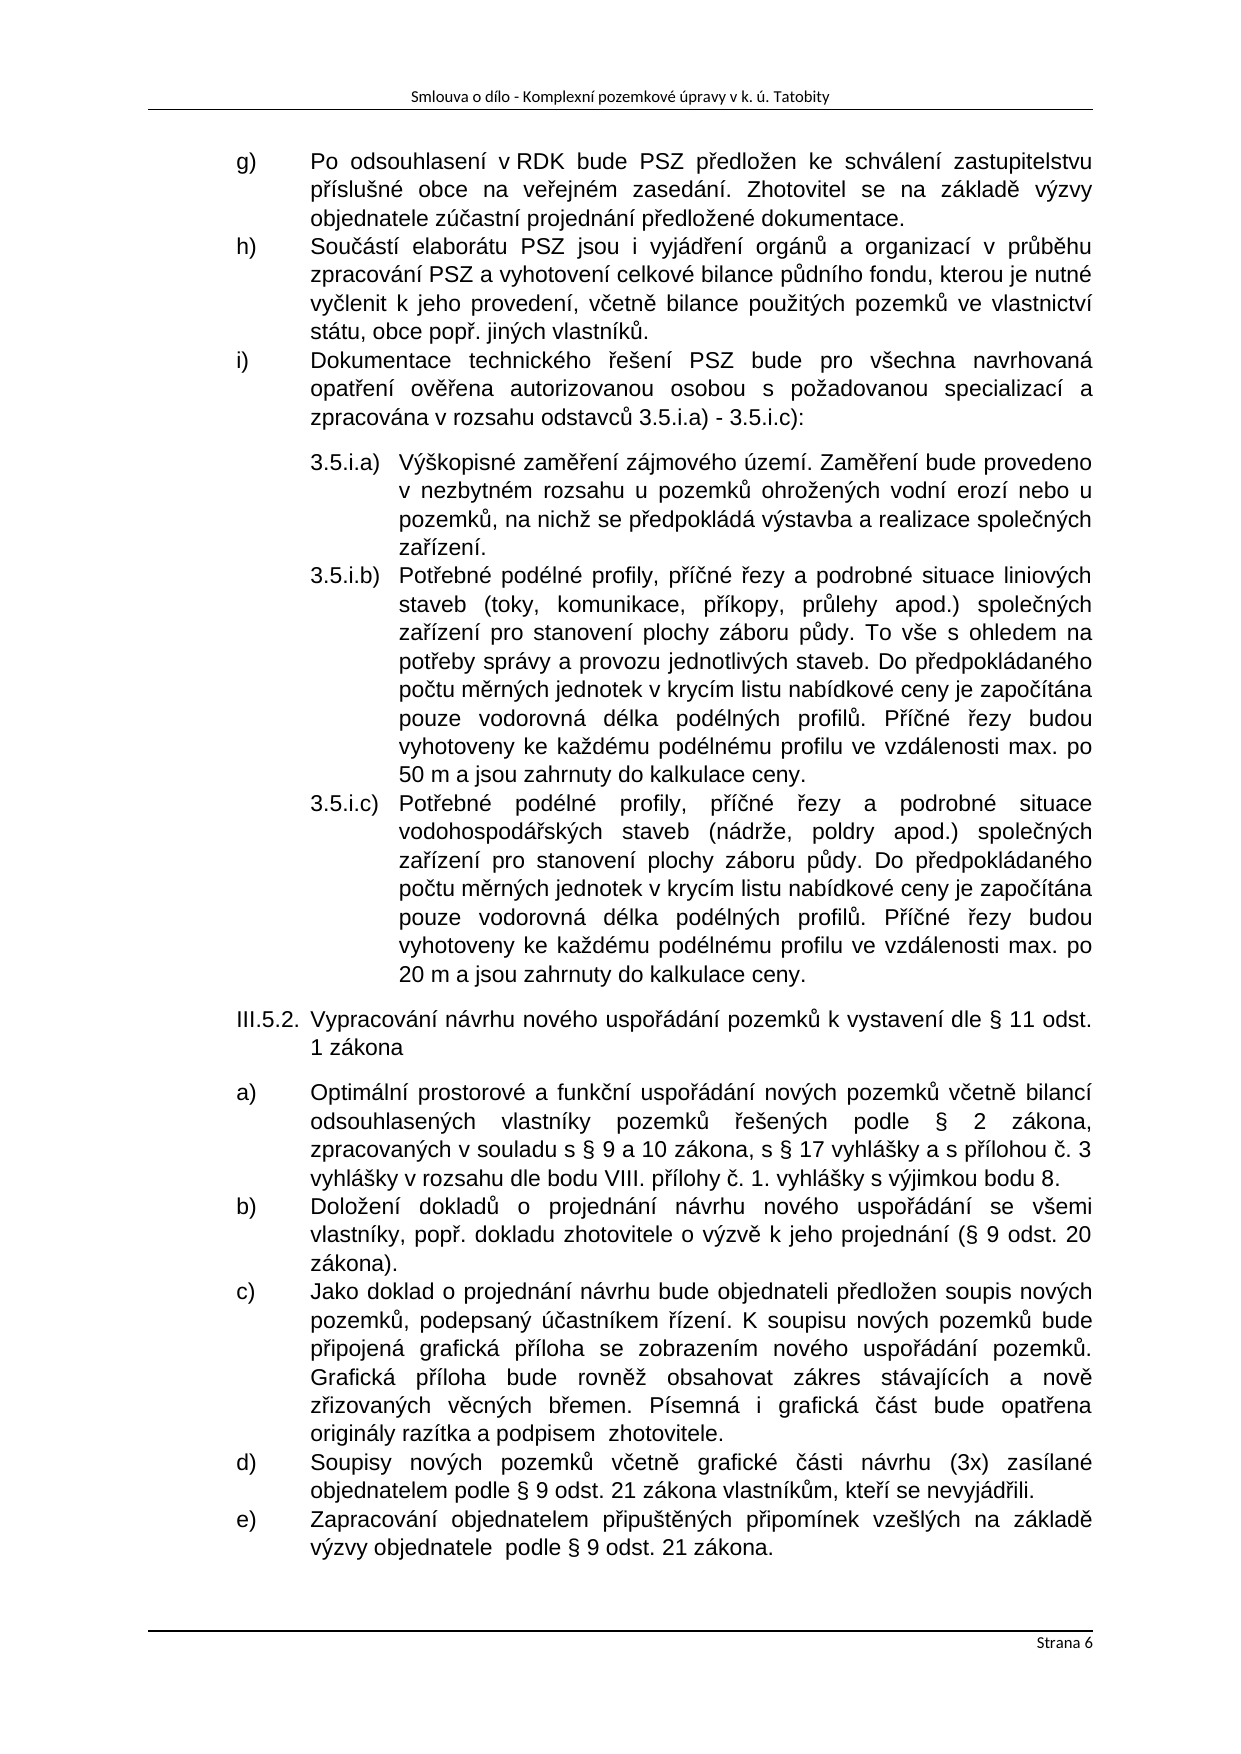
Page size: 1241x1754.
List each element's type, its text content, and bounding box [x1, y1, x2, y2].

text Jako doklad o projednání návrhu bude objednateli předložen soupis nových pozemků, podepsaný účastníkem řízení. K soupisu nových pozemků bude připojená grafická příloha se zobrazením nového uspořádání pozemků. Grafická příloha bude rovněž obsahovat zákres stávajících a nově zřizovaných věcných břemen. Písemná i grafická část bude opatřena originály razítka a podpisem zhotovitele. [236, 1278, 1093, 1447]
text Zapracování objednatelem připuštěných připomínek vzešlých na základě výzvy objednatele podle § 9 odst. 21 zákona. [236, 1506, 1093, 1561]
text Vypracování návrhu nového uspořádání pozemků k vystavení dle § 11 odst. 1 zákona [236, 1006, 1093, 1060]
text Optimální prostorové a funkční uspořádání nových pozemků včetně bilancí odsouhlasených vlastníky pozemků řešených podle § 2 zákona, zpracovaných v souladu s § 9 a 10 zákona, s § 17 vyhlášky a s přílohou č. 3 vyhlášky v rozsahu dle bodu VIII. přílohy č. 1. vyhlášky s výjimkou bodu 8. [236, 1079, 1093, 1191]
list 3.5.i.c) Potřebné podélné profily, příčné řezy a podrobné situace vodohospodářských staveb (nádrže, poldry apod.) společných zařízení pro stanovení plochy záboru půdy. Do předpokládaného počtu měrných jednotek v krycím listu nabídkové ceny je započítána pouze vodorovná délka podélných profilů. Příčné řezy budou vyhotoveny ke každému podélnému profilu ve vzdálenosti max. po 20 m a jsou zahrnuty do kalkulace ceny. [310, 790, 1093, 987]
text Po odsouhlasení v RDK bude PSZ předložen ke schválení zastupitelstvu příslušné obce na veřejném zasedání. Zhotovitel se na základě výzvy objednatele zúčastní projednání předložené dokumentace. [236, 148, 1093, 231]
text Součástí elaborátu PSZ jsou i vyjádření orgánů a organizací v průběhu zpracování PSZ a vyhotovení celkové bilance půdního fondu, kterou je nutné vyčlenit k jeho provedení, včetně bilance použitých pozemků ve vlastnictví státu, obce popř. jiných vlastníků. [236, 233, 1093, 344]
text Soupisy nových pozemků včetně grafické části návrhu (3x) zasílané objednatelem podle § 9 odst. 21 zákona vlastníkům, kteří se nevyjádřili. [236, 1449, 1093, 1504]
list 3.5.i.a) Výškopisné zaměření zájmového území. Zaměření bude provedeno v nezbytném rozsahu u pozemků ohrožených vodní erozí nebo u pozemků, na nichž se předpokládá výstavba a realizace společných zařízení. [310, 449, 1093, 560]
list 3.5.i.b) Potřebné podélné profily, příčné řezy a podrobné situace liniových staveb (toky, komunikace, příkopy, průlehy apod.) společných zařízení pro stanovení plochy záboru půdy. To vše s ohledem na potřeby správy a provozu jednotlivých staveb. Do předpokládaného počtu měrných jednotek v krycím listu nabídkové ceny je započítána pouze vodorovná délka podélných profilů. Příčné řezy budou vyhotoveny ke každému podélnému profilu ve vzdálenosti max. po 50 m a jsou zahrnuty do kalkulace ceny. [310, 562, 1093, 788]
text Dokumentace technického řešení PSZ bude pro všechna navrhovaná opatření ověřena autorizovanou osobou s požadovanou specializací a zpracována v rozsahu odstavců 3.5.i.a) - 3.5.i.c): [236, 347, 1093, 430]
text Doložení dokladů o projednání návrhu nového uspořádání se všemi vlastníky, popř. dokladu zhotovitele o výzvě k jeho projednání (§ 9 odst. 20 zákona). [236, 1193, 1093, 1276]
